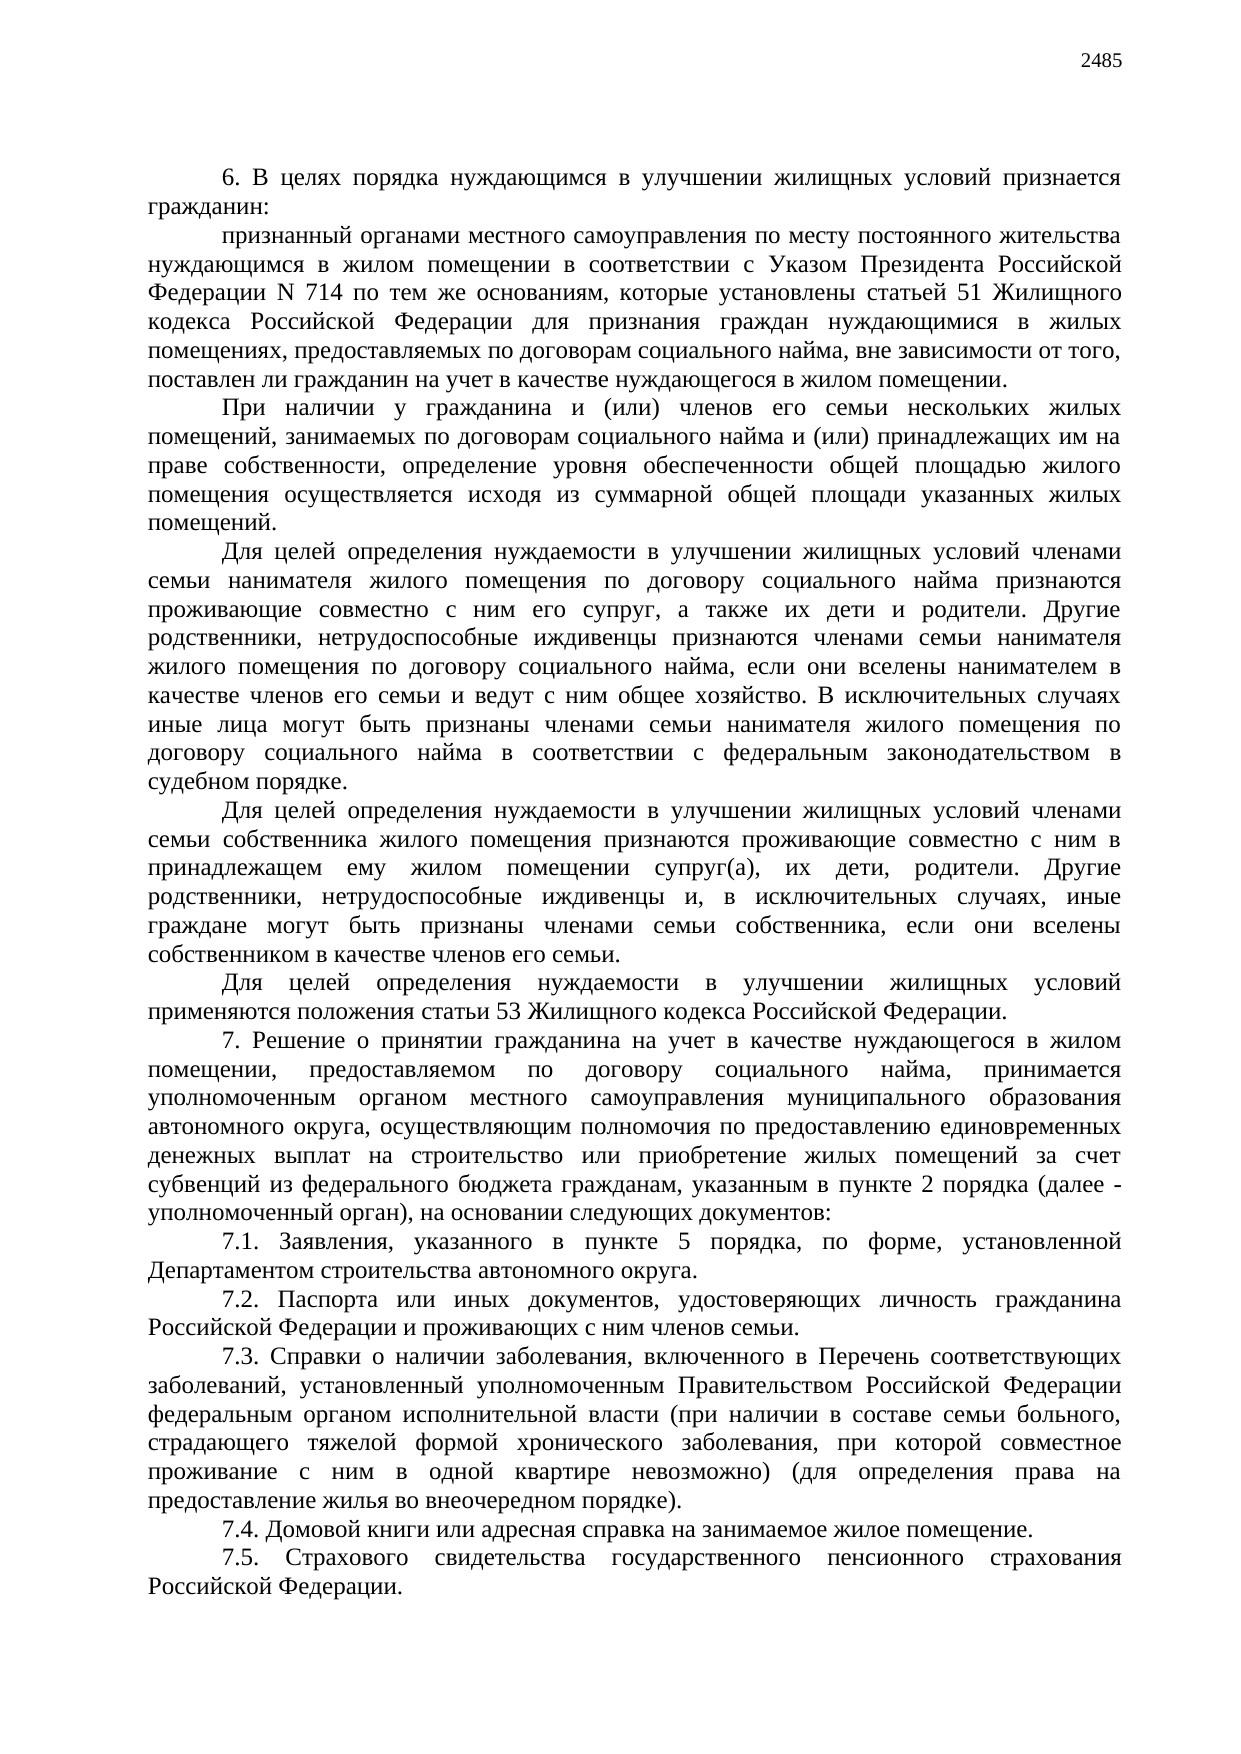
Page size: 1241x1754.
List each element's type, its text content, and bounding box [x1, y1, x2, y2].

text признанный органами местного самоуправления по месту постоянного жительства нуждающимся в жилом помещении в соответствии с Указом Президента Российской Федерации N 714 по тем же основаниям, которые установлены статьей 51 Жилищного кодекса Российской Федерации для признания граждан нуждающимися в жилых помещениях, предоставляемых по договорам социального найма, вне зависимости от того, поставлен ли гражданин на учет в качестве нуждающегося в жилом помещении. [148, 220, 1122, 392]
text При наличии у гражданина и (или) членов его семьи нескольких жилых помещений, занимаемых по договорам социального найма и (или) принадлежащих им на праве собственности, определение уровня обеспеченности общей площадью жилого помещения осуществляется исходя из суммарной общей площади указанных жилых помещений. [148, 392, 1122, 536]
text 7. Решение о принятии гражданина на учет в качестве нуждающегося в жилом помещении, предоставляемом по договору социального найма, принимается уполномоченным органом местного самоуправления муниципального образования автономного округа, осуществляющим полномочия по предоставлению единовременных денежных выплат на строительство или приобретение жилых помещений за счет субвенций из федерального бюджета гражданам, указанным в пункте 2 порядка (далее - уполномоченный орган), на основании следующих документов: [148, 1025, 1122, 1226]
text Для целей определения нуждаемости в улучшении жилищных условий членами семьи собственника жилого помещения признаются проживающие совместно с ним в принадлежащем ему жилом помещении супруг(а), их дети, родители. Другие родственники, нетрудоспособные иждивенцы и, в исключительных случаях, иные граждане могут быть признаны членами семьи собственника, если они вселены собственником в качестве членов его семьи. [148, 795, 1122, 967]
text 7.1. Заявления, указанного в пункте 5 порядка, по форме, установленной Департаментом строительства автономного округа. [148, 1226, 1122, 1284]
text 7.4. Домовой книги или адресная справка на занимаемое жилое помещение. [148, 1514, 1122, 1542]
text 7.5. Страхового свидетельства государственного пенсионного страхования Российской Федерации. [148, 1542, 1122, 1600]
text Для целей определения нуждаемости в улучшении жилищных условий членами семьи нанимателя жилого помещения по договору социального найма признаются проживающие совместно с ним его супруг, а также их дети и родители. Другие родственники, нетрудоспособные иждивенцы признаются членами семьи нанимателя жилого помещения по договору социального найма, если они вселены нанимателем в качестве членов его семьи и ведут с ним общее хозяйство. В исключительных случаях иные лица могут быть признаны членами семьи нанимателя жилого помещения по договору социального найма в соответствии с федеральным законодательством в судебном порядке. [148, 536, 1122, 795]
text 6. В целях порядка нуждающимся в улучшении жилищных условий признается гражданин: [148, 162, 1122, 220]
text Для целей определения нуждаемости в улучшении жилищных условий применяются положения статьи 53 Жилищного кодекса Российской Федерации. [148, 967, 1122, 1025]
text 7.3. Справки о наличии заболевания, включенного в Перечень соответствующих заболеваний, установленный уполномоченным Правительством Российской Федерации федеральным органом исполнительной власти (при наличии в составе семьи больного, страдающего тяжелой формой хронического заболевания, при которой совместное проживание с ним в одной квартире невозможно) (для определения права на предоставление жилья во внеочередном порядке). [148, 1341, 1122, 1514]
text 7.2. Паспорта или иных документов, удостоверяющих личность гражданина Российской Федерации и проживающих с ним членов семьи. [148, 1284, 1122, 1341]
